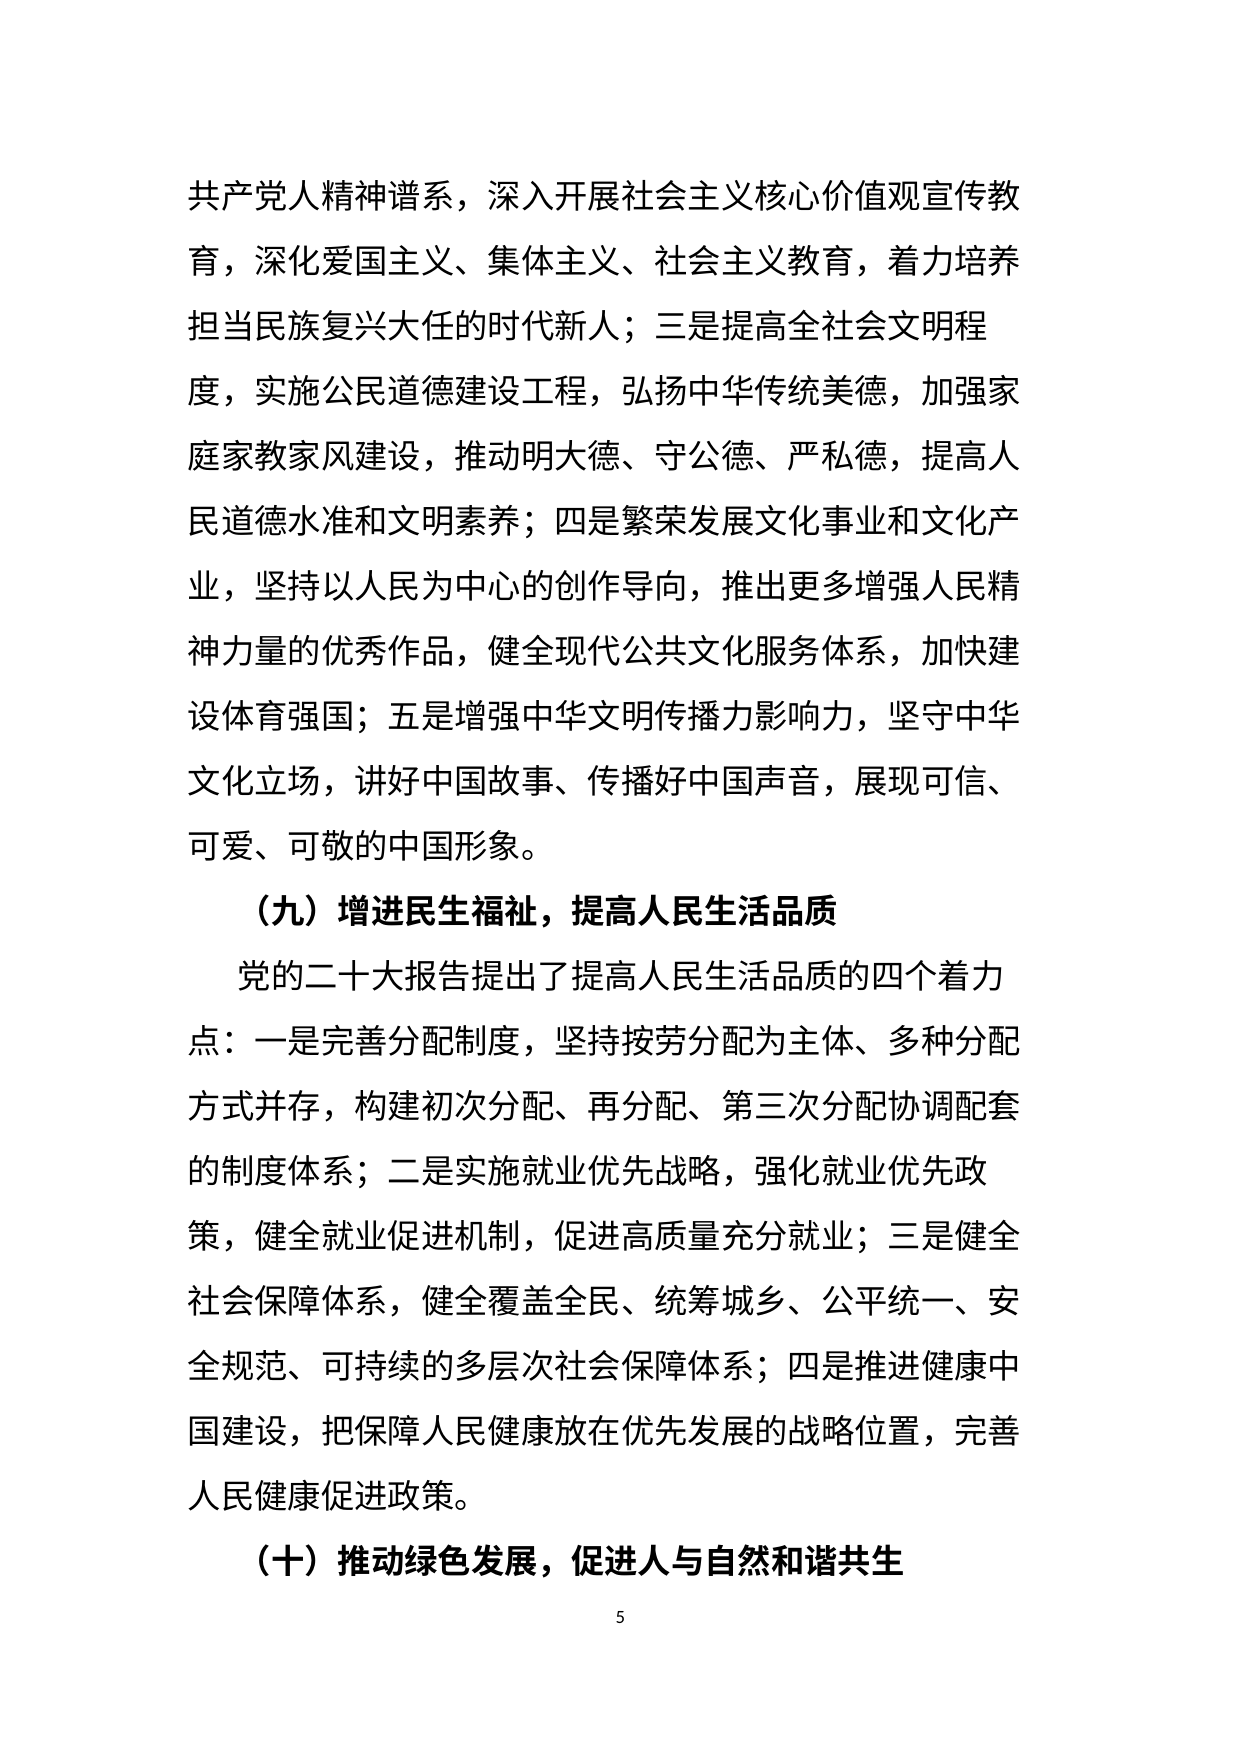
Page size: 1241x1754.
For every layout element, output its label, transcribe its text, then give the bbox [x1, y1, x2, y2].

text （十）推动绿色发展，促进人与自然和谐共生 [187, 1527, 1053, 1592]
text （九）增进民生福祉，提高人民生活品质 [187, 877, 1053, 942]
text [187, 162, 1053, 877]
text 党的二十大报告提出了提高人民生活品质的四个着力点：一是完善分配制度，坚持按劳分配为主体、多种分配方式并存，构建初次分配、再分配、第三次分配协调配套的制度体系；二是实施就业优先战略，强化就业优先政策，健全就业促进机制，促进高质量充分就业；三是健全社会保障体系，健全覆盖全民、统筹城乡、公平统一、安全规范、可持续的多层次社会保障体系；四是推进健康中国建设，把保障人民健康放在优先发展的战略位置，完善人民健康促进政策。 [187, 942, 1053, 1527]
